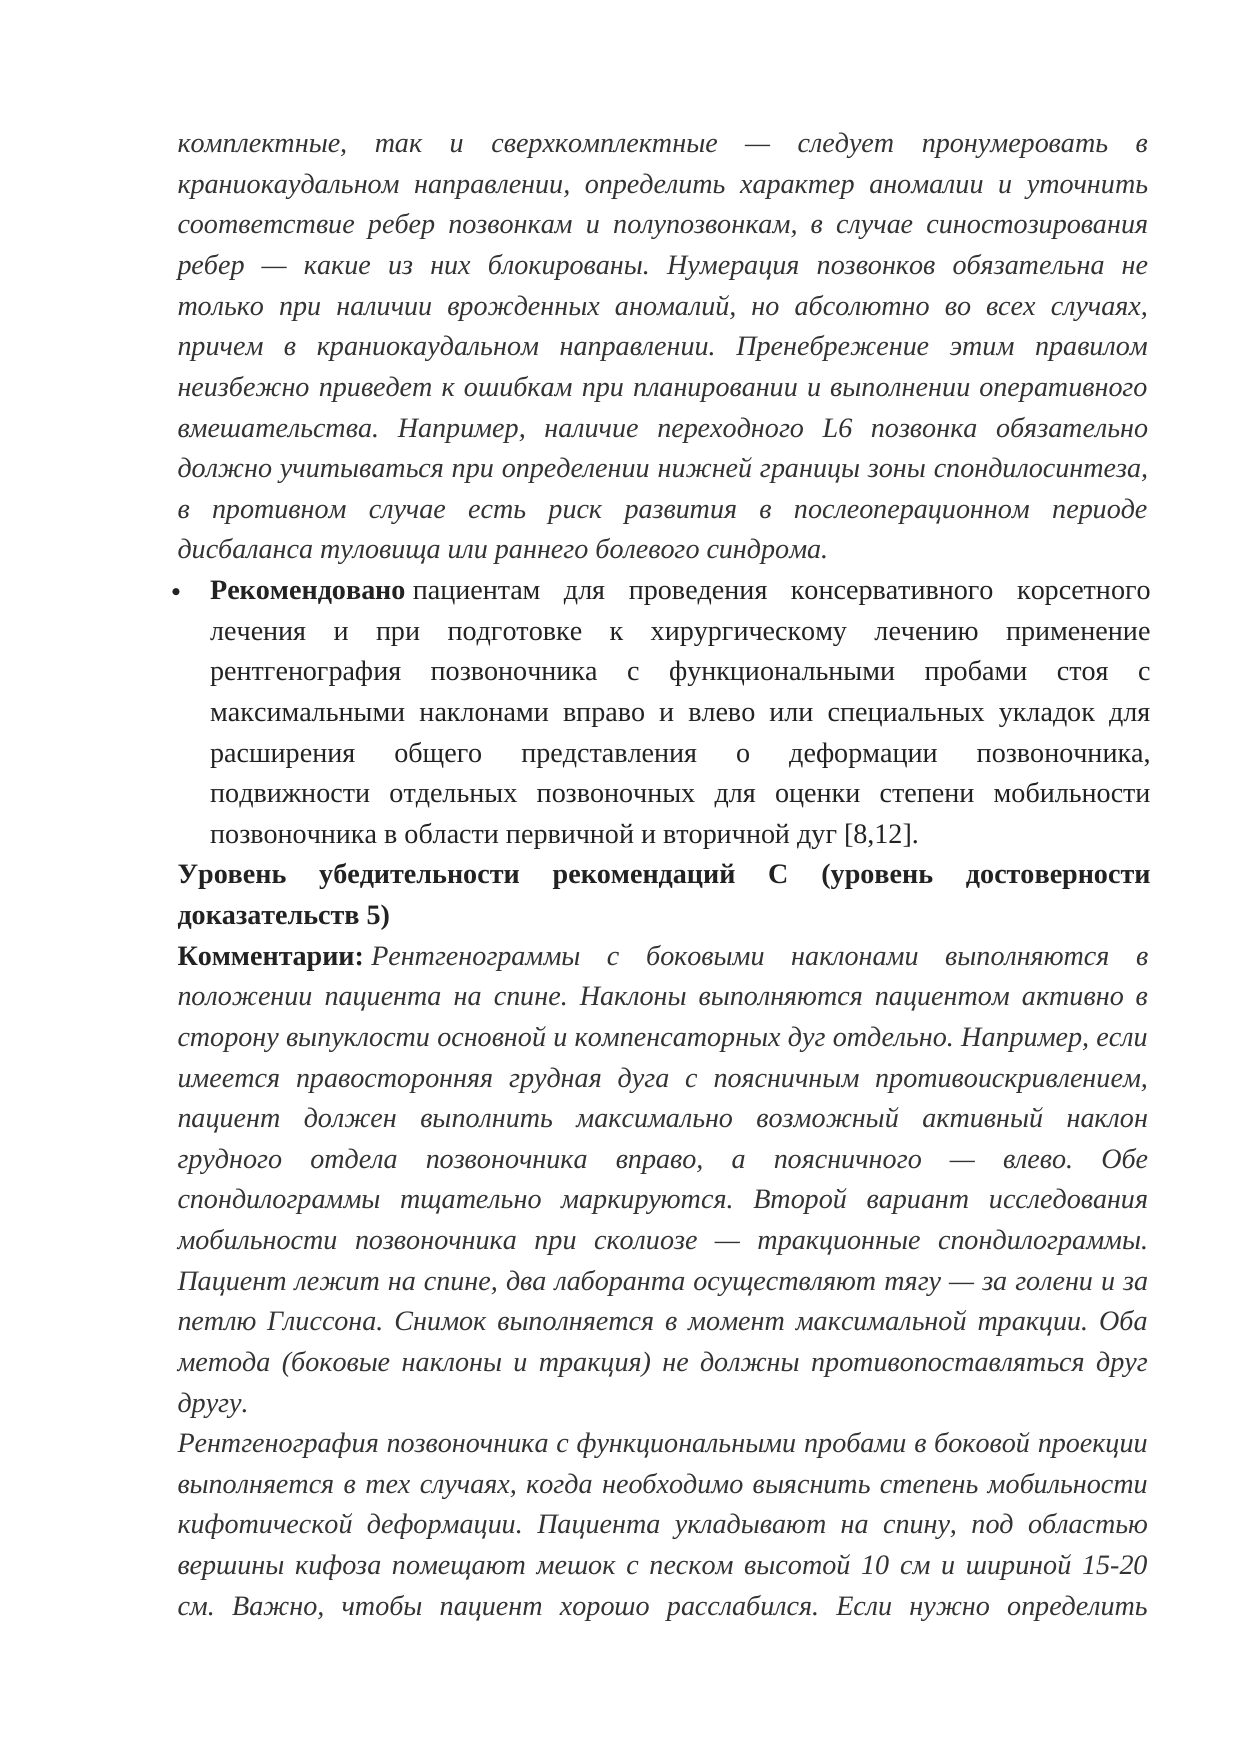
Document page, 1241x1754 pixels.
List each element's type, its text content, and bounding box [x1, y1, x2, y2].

text Комментарии: Рентгенограммы с боковыми наклонами выполняются в положении пациента на спине. Наклоны выполняются пациентом активно в сторону выпуклости основной и компенсаторных дуг отдельно. Например, если имеется правосторонняя грудная дуга с поясничным противоискривлением, пациент должен выполнить максимально возможный активный наклон грудного отдела позвоночника вправо, а поясничного — влево. Обе спондилограммы тщательно маркируются. Второй вариант исследования мобильности позвоночника при сколиозе — тракционные спондилограммы. Пациент лежит на спине, два лаборанта осуществляют тягу — за голени и за петлю Глиссона. Снимок выполняется в момент максимальной тракции. Оба метода (боковые наклоны и тракция) не должны противопоставляться друг другу. [177, 931, 1152, 1418]
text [177, 1418, 1152, 1621]
list Рекомендовано пациентам для проведения консервативного корсетного лечения и при подготовке к хирургическому лечению применение рентгенография позвоночника с функциональными пробами стоя с максимальными наклонами вправо и влево или специальных укладок для расширения общего представления о деформации позвоночника, подвижности отдельных позвоночных для оценки степени мобильности позвоночника в области первичной и вторичной дуг [8,12]. [172, 565, 1152, 849]
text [177, 118, 1152, 565]
text Уровень убедительности рекомендаций С (уровень достоверности доказательств 5) [177, 849, 1152, 931]
